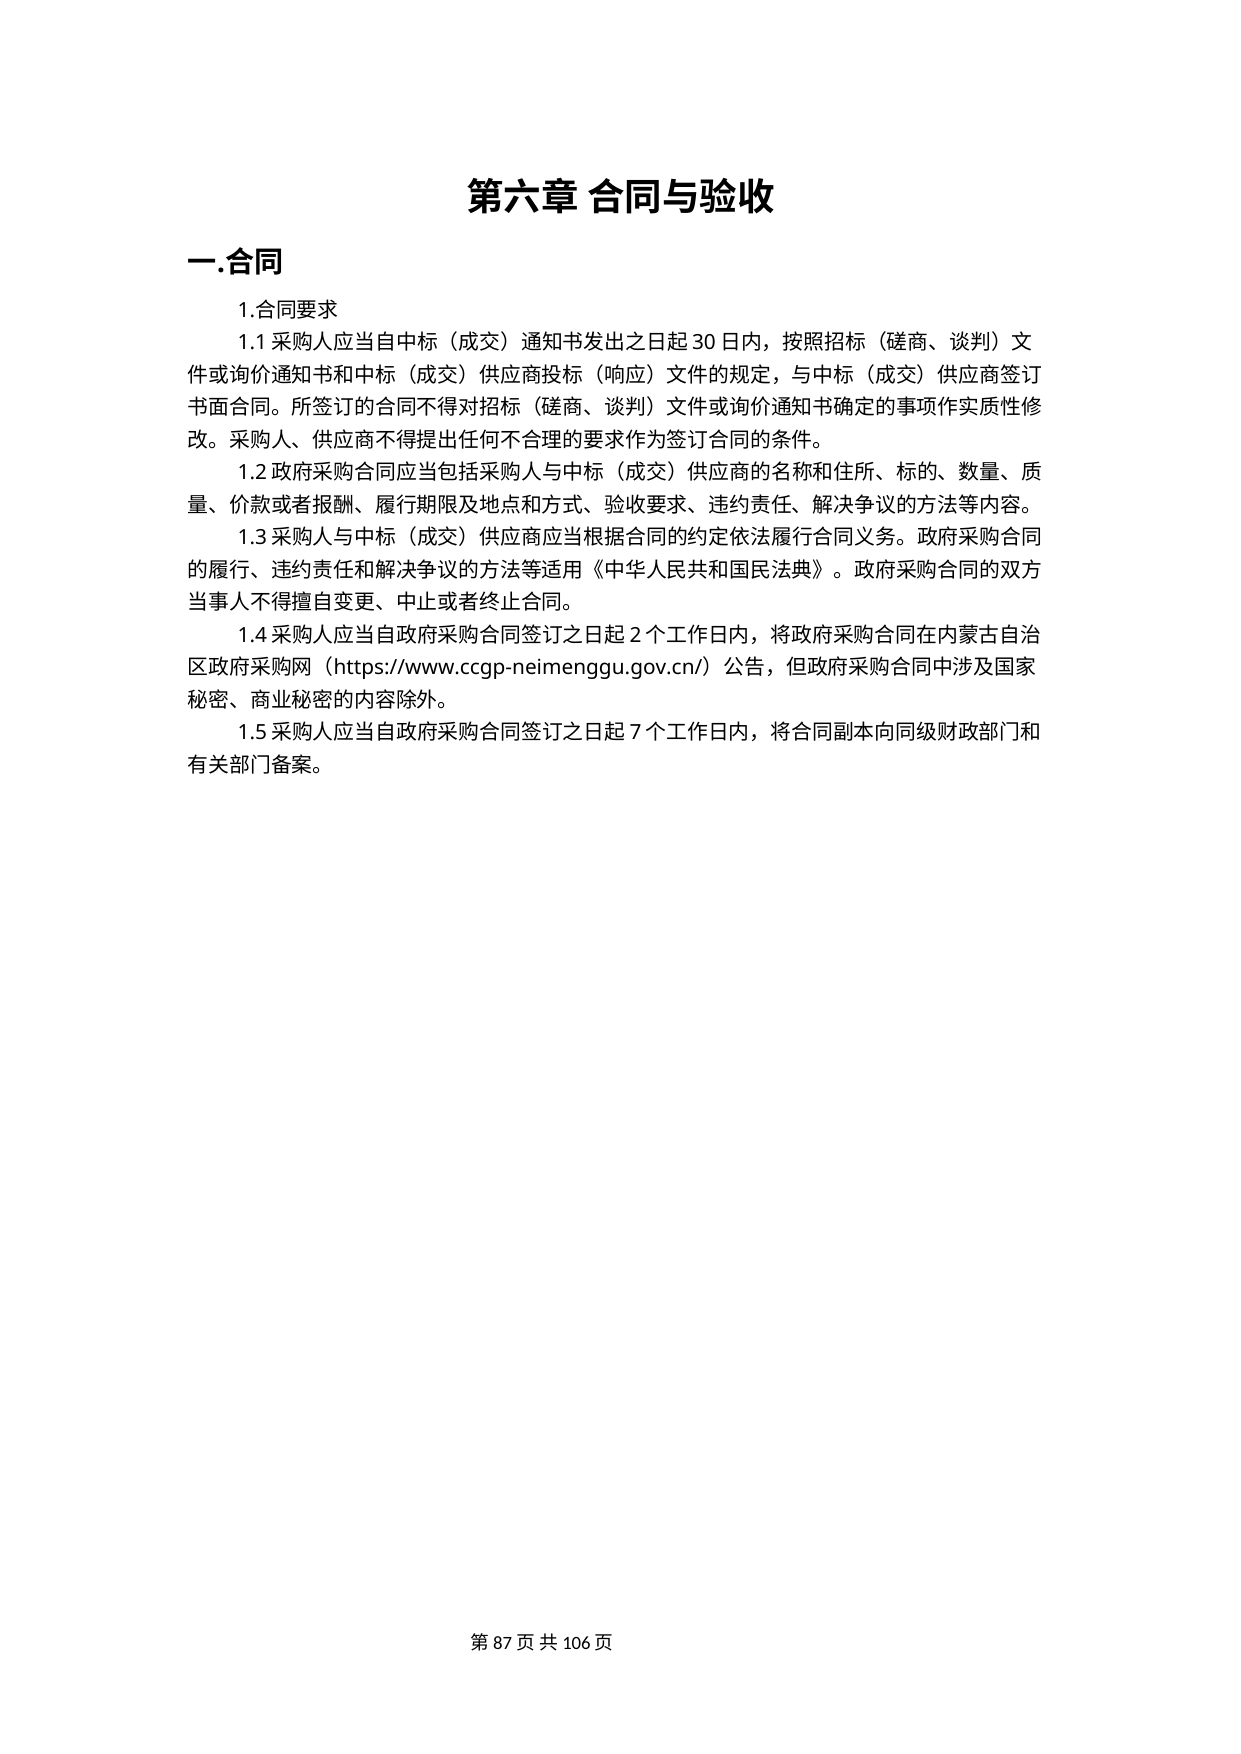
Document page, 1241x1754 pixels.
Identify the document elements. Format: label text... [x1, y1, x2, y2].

text 第六章 合同与验收 [187, 162, 1053, 227]
text 1.2政府采购合同应当包括采购人与中标（成交）供应商的名称和住所、标的、数量、质量、价款或者报酬、履行期限及地点和方式、验收要求、违约责任、解决争议的方法等内容。 [187, 454, 1053, 519]
text 1.4采购人应当自政府采购合同签订之日起2个工作日内，将政府采购合同在内蒙古自治区政府采购网（https://www.ccgp-neimenggu.gov.cn/）公告，但政府采购合同中涉及国家秘密、商业秘密的内容除外。 [187, 617, 1053, 714]
text 1.5采购人应当自政府采购合同签订之日起7个工作日内，将合同副本向同级财政部门和有关部门备案。 [187, 714, 1053, 779]
text 1.1采购人应当自中标（成交）通知书发出之日起30日内，按照招标（磋商、谈判）文件或询价通知书和中标（成交）供应商投标（响应）文件的规定，与中标（成交）供应商签订书面合同。所签订的合同不得对招标（磋商、谈判）文件或询价通知书确定的事项作实质性修改。采购人、供应商不得提出任何不合理的要求作为签订合同的条件。 [187, 324, 1053, 454]
text 1.3采购人与中标（成交）供应商应当根据合同的约定依法履行合同义务。政府采购合同的履行、违约责任和解决争议的方法等适用《中华人民共和国民法典》。政府采购合同的双方当事人不得擅自变更、中止或者终止合同。 [187, 519, 1053, 617]
text 一.合同 [187, 227, 1053, 292]
text 1.合同要求 [187, 292, 1053, 324]
